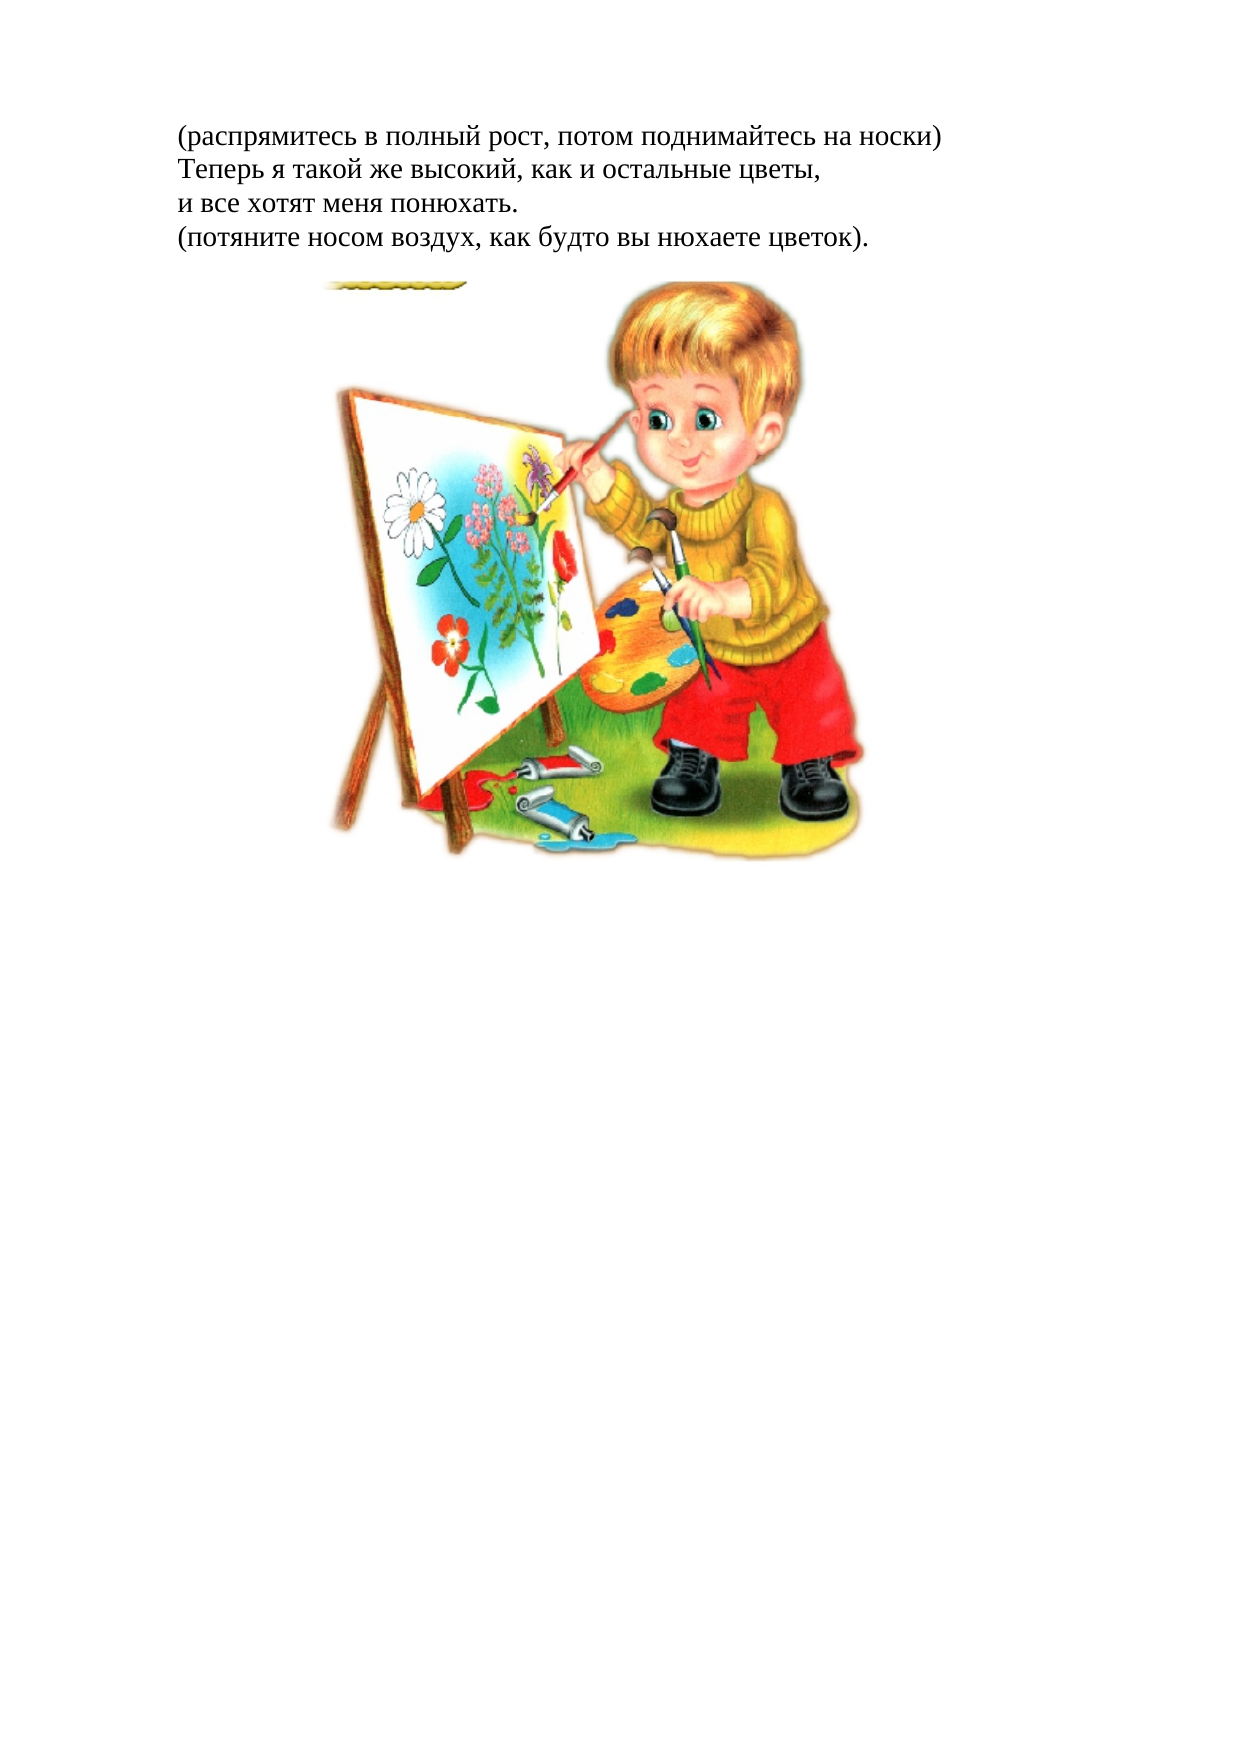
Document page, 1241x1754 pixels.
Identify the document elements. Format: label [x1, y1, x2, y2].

text [177, 118, 1158, 252]
picture [349, 282, 983, 865]
